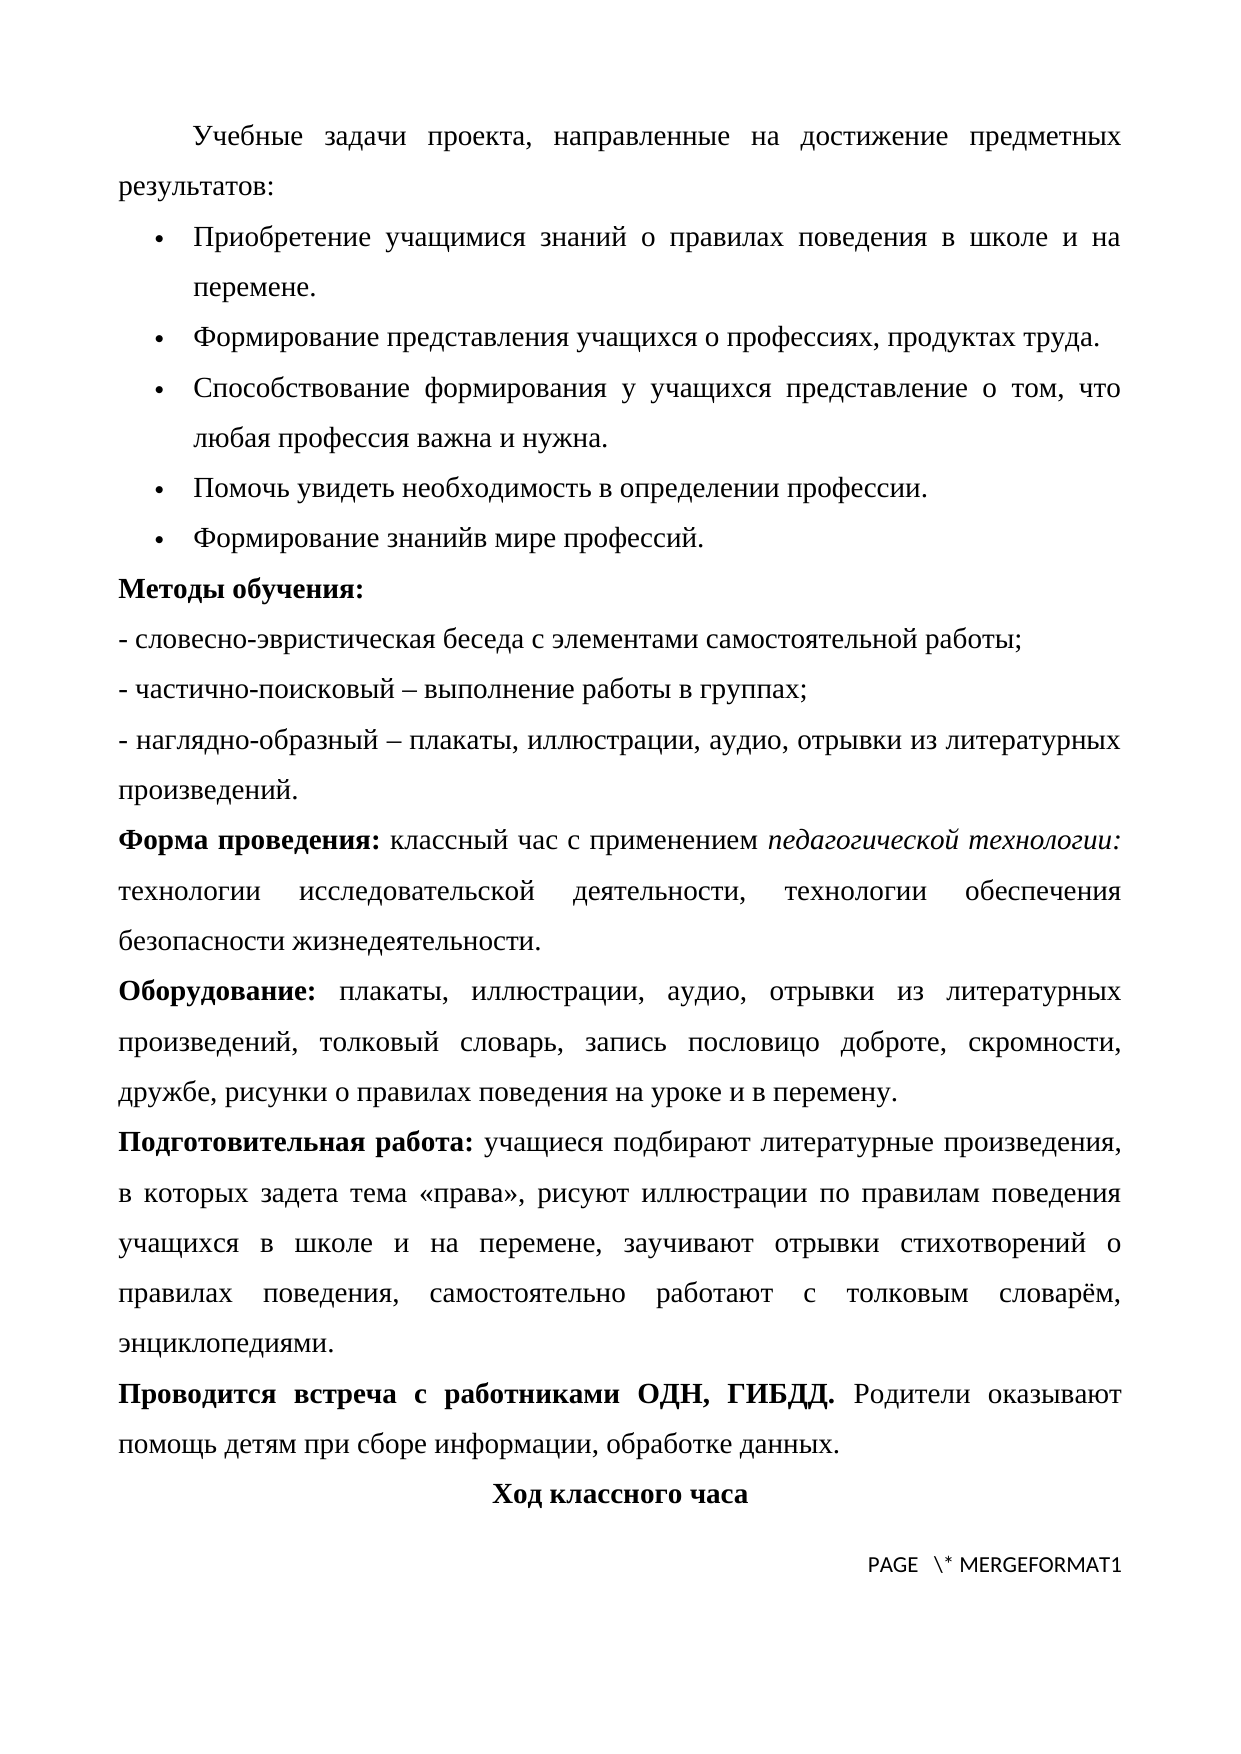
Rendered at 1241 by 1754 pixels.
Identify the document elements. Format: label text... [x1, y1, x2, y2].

text Подготовительная работа: учащиеся подбирают литературные произведения, в которых задета тема «права», рисуют иллюстрации по правилам поведения учащихся в школе и на перемене, заучивают отрывки стихотворений о правилах поведения, самостоятельно работают с толковым словарём, энциклопедиями. [118, 1124, 1122, 1359]
text - наглядно-образный – плакаты, иллюстрации, аудио, отрывки из литературных произведений. [118, 722, 1122, 806]
text Ход классного часа [118, 1477, 1122, 1510]
text - частично-поисковый – выполнение работы в группах; [118, 672, 1122, 705]
text - словесно-эвристическая беседа с элементами самостоятельной работы; [118, 621, 1122, 655]
text Учебные задачи проекта, направленные на достижение предметных результатов: [118, 118, 1122, 202]
text Форма проведения: классный час с применением педагогической технологии: технологии исследовательской деятельности, технологии обеспечения безопасности жизнедеятельности. [118, 822, 1122, 957]
list Помочь увидеть необходимость в определении профессии. [156, 470, 1122, 504]
list Способствование формирования у учащихся представление о том, что любая профессия важна и нужна. [156, 370, 1122, 453]
list Приобретение учащимися знаний о правилах поведения в школе и на перемене. [156, 219, 1122, 303]
text Проводится встреча с работниками ОДН, ГИБДД. Родители оказывают помощь детям при сборе информации, обработке данных. [118, 1376, 1122, 1460]
list Формирование представления учащихся о профессиях, продуктах труда. [156, 319, 1122, 353]
text Методы обучения: [118, 571, 1122, 604]
text Оборудование: плакаты, иллюстрации, аудио, отрывки из литературных произведений, толковый словарь, запись пословицо доброте, скромности, дружбе, рисунки о правилах поведения на уроке и в перемену. [118, 973, 1122, 1108]
list Формирование знанийв мире профессий. [156, 521, 1122, 554]
